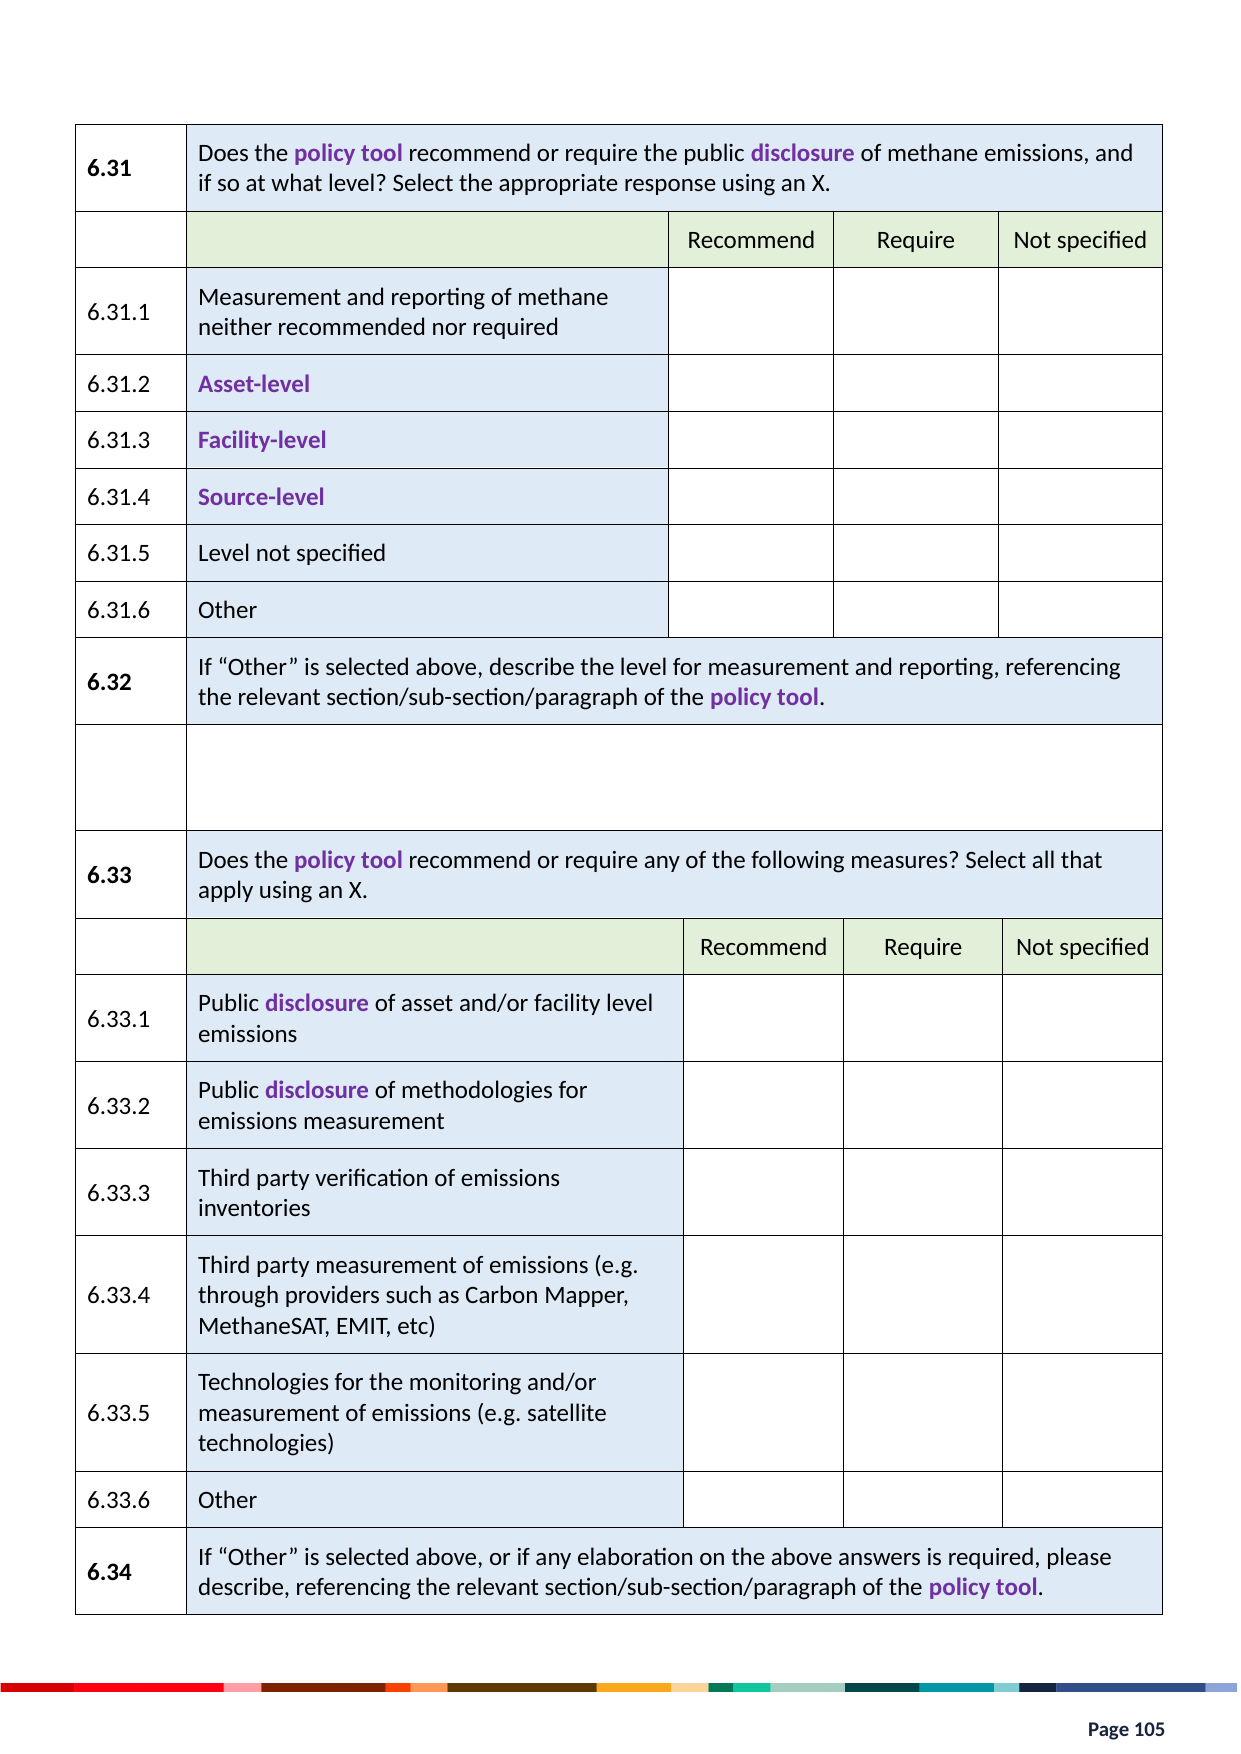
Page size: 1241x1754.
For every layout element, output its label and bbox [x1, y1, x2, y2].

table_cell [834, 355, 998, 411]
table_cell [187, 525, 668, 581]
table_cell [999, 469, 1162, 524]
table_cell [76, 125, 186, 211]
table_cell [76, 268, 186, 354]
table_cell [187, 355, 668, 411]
picture [0, 1683, 1236, 1692]
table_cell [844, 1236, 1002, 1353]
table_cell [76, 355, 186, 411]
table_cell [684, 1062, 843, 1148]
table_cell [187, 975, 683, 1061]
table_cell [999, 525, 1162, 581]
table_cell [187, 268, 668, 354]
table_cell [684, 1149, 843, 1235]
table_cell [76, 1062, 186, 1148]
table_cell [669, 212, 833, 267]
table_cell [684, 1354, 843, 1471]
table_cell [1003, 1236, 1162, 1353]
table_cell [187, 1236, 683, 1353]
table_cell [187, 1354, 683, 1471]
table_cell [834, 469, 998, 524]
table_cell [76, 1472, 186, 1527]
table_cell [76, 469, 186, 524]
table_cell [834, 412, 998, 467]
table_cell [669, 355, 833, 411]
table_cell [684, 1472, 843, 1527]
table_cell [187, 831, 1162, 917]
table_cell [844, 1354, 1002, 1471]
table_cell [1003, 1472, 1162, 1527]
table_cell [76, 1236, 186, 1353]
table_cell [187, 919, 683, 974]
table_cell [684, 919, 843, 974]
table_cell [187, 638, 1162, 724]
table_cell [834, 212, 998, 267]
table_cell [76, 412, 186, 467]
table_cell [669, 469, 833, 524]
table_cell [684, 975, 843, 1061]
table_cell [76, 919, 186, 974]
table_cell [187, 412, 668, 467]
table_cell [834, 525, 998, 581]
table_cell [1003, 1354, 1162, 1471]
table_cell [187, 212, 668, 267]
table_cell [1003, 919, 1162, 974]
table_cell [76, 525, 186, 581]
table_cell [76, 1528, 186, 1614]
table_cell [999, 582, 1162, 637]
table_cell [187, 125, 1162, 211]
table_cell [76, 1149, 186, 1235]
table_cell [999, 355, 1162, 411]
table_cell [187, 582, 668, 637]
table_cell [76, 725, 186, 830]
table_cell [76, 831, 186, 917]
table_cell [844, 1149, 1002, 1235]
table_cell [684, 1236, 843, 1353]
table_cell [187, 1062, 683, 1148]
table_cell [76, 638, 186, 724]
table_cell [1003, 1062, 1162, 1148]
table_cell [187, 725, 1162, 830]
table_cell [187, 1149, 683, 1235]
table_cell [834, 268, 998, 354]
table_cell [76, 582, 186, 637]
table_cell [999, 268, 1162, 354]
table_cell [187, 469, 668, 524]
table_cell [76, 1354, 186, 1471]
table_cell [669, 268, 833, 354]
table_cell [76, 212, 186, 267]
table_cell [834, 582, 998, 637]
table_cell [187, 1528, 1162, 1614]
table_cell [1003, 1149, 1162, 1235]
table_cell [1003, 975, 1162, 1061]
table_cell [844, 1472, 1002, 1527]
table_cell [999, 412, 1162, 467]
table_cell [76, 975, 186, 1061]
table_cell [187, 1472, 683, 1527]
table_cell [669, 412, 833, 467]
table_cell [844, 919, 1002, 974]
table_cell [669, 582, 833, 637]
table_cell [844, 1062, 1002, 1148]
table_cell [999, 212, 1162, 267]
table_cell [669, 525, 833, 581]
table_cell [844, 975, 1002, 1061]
